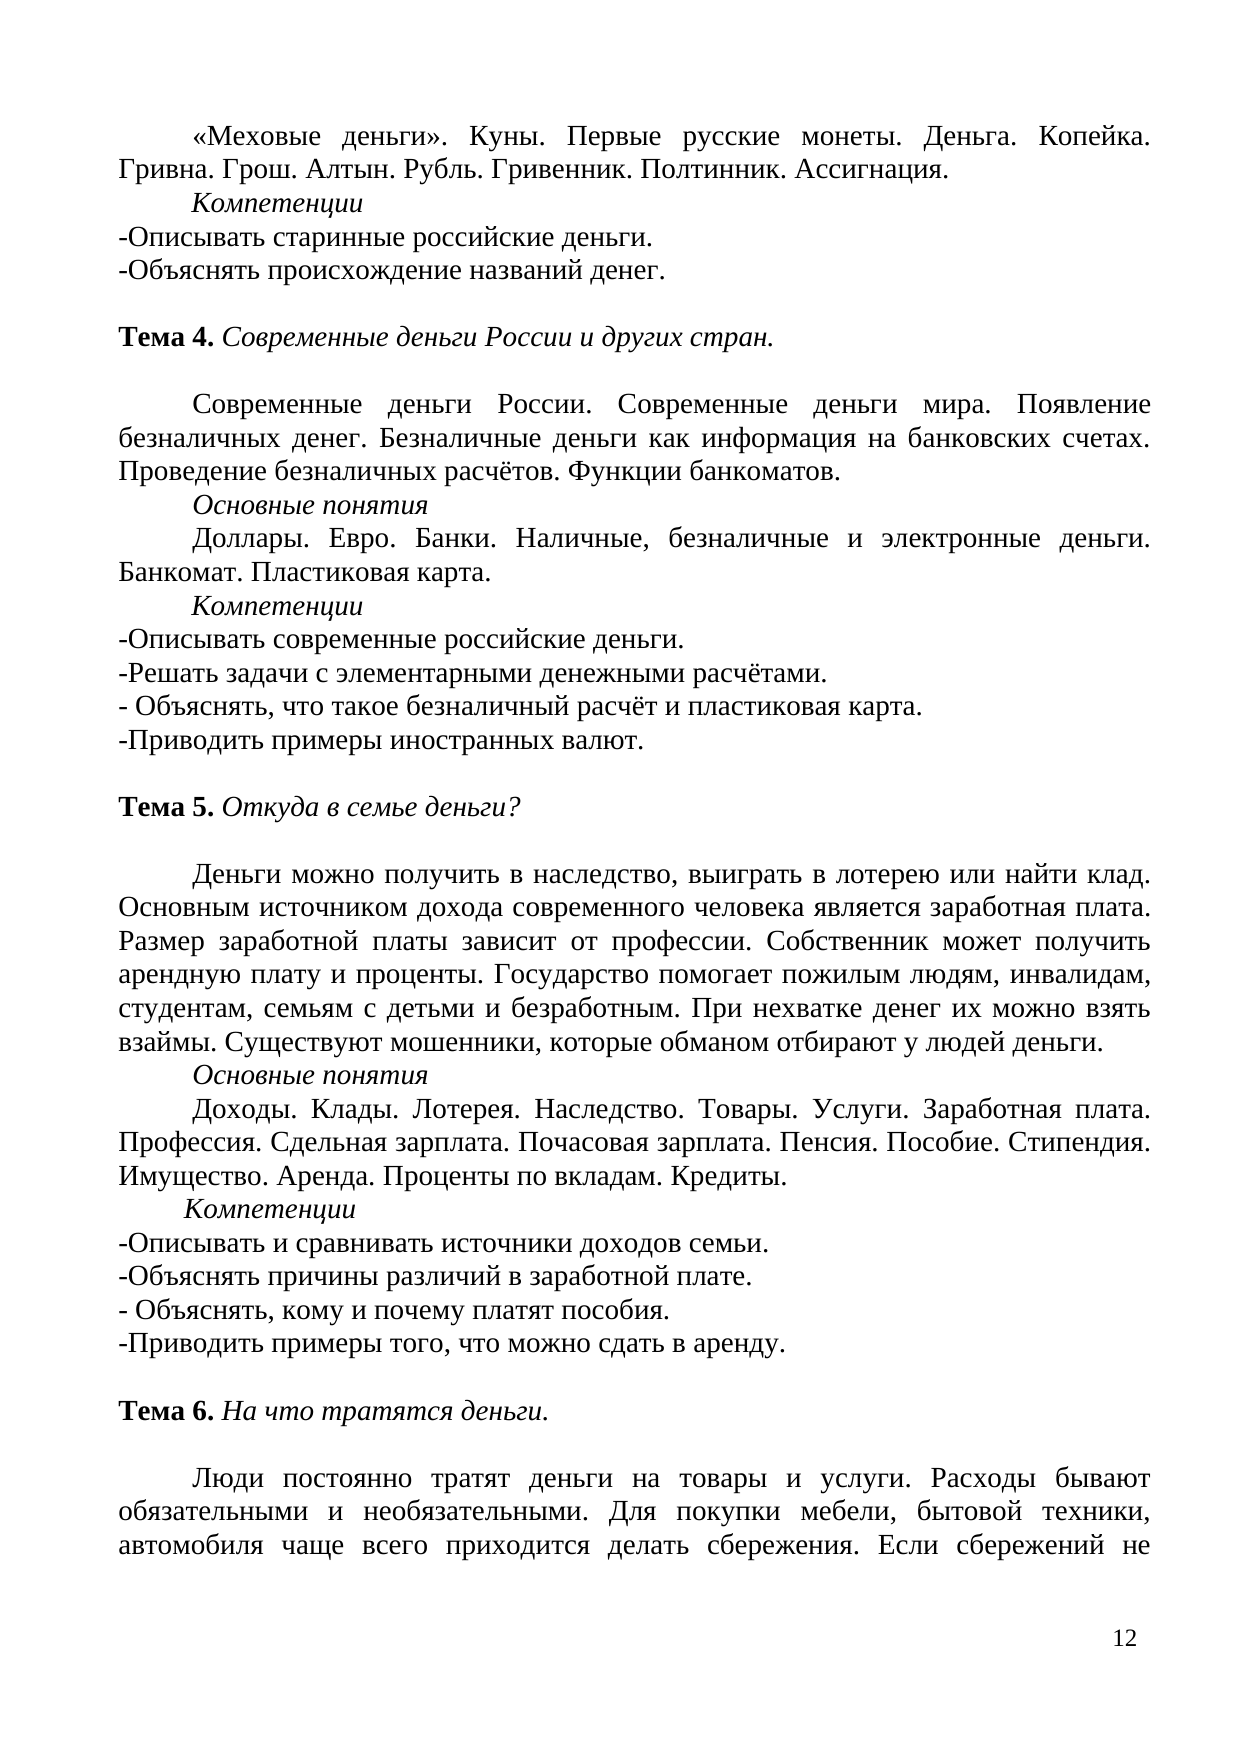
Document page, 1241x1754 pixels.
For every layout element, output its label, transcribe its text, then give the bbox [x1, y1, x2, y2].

text Современные деньги России. Современные деньги мира. Появление безналичных денег. Безналичные деньги как информация на банковских счетах. Проведение безналичных расчётов. Функции банкоматов. [118, 386, 1152, 487]
text - Объяснять, что такое безналичный расчёт и пластиковая карта. [118, 688, 1152, 722]
text -Объяснять причины различий в заработной плате. [118, 1258, 1152, 1292]
text - Объяснять, кому и почему платят пособия. [118, 1292, 1152, 1326]
text Основные понятия [118, 487, 1152, 521]
text -Описывать и сравнивать источники доходов семьи. [118, 1225, 1152, 1258]
text -Приводить примеры иностранных валют. [118, 722, 1152, 755]
text Основные понятия [118, 1057, 1152, 1091]
text Доллары. Евро. Банки. Наличные, безналичные и электронные деньги. Банкомат. Пластиковая карта. [118, 521, 1152, 588]
text -Описывать современные российские деньги. [118, 621, 1152, 655]
text Тема 5. Откуда в семье деньги? [118, 789, 1152, 822]
text -Объяснять происхождение названий денег. [118, 252, 1152, 286]
text Доходы. Клады. Лотерея. Наследство. Товары. Услуги. Заработная плата. Профессия. Сдельная зарплата. Почасовая зарплата. Пенсия. Пособие. Стипендия. Имущество. Аренда. Проценты по вкладам. Кредиты. [118, 1091, 1152, 1191]
text Деньги можно получить в наследство, выиграть в лотерею или найти клад. Основным источником дохода современного человека является заработная плата. Размер заработной платы зависит от профессии. Собственник может получить арендную плату и проценты. Государство помогает пожилым людям, инвалидам, студентам, семьям с детьми и безработным. При нехватке денег их можно взять взаймы. Существуют мошенники, которые обманом отбирают у людей деньги. [118, 856, 1152, 1057]
text -Решать задачи с элементарными денежными расчётами. [118, 655, 1152, 688]
text «Меховые деньги». Куны. Первые русские монеты. Деньга. Копейка. Гривна. Грош. Алтын. Рубль. Гривенник. Полтинник. Ассигнация. [118, 118, 1152, 185]
text -Приводить примеры того, что можно сдать в аренду. [118, 1326, 1152, 1359]
text -Описывать старинные российские деньги. [118, 219, 1152, 252]
text Компетенции [118, 185, 1152, 219]
text Тема 6. На что тратятся деньги. [118, 1393, 1152, 1426]
text Компетенции [118, 588, 1152, 621]
text Компетенции [118, 1191, 1152, 1225]
text Тема 4. Современные деньги России и других стран. [118, 319, 1152, 353]
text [118, 1460, 1152, 1560]
